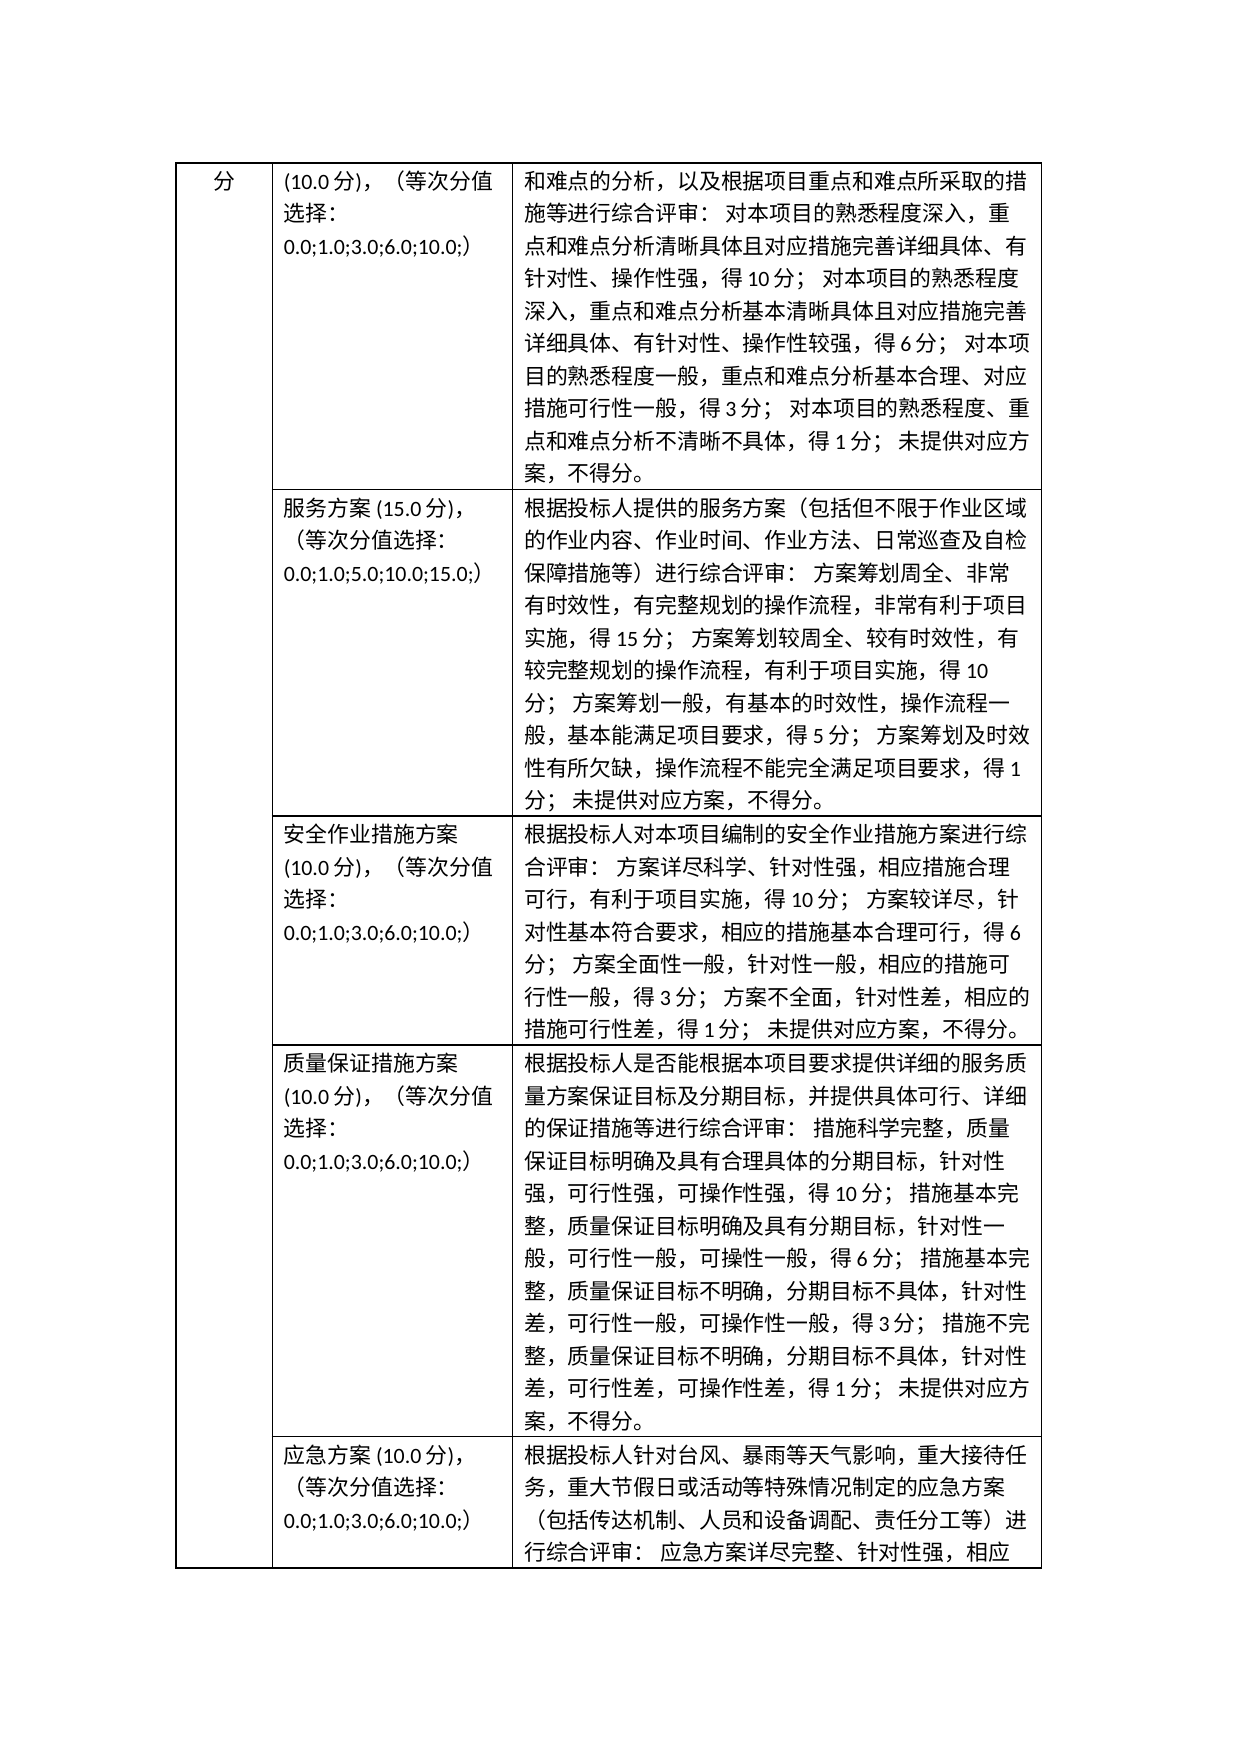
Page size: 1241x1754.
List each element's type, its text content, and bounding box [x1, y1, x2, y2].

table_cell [513, 164, 1041, 488]
table_cell 根据投标人是否能根据本项目要求提供详细的服务质量方案保证目标及分期目标，并提供具体可行、详细的保证措施等进行综合评审： 措施科学完整，质量保证目标明确及具有合理具体的分期目标，针对性强，可行性强，可操作性强，得10分； 措施基本完整，质量保证目标明确及具有分期目标，针对性一般，可行性一般，可操性一般，得6分； 措施基本完整，质量保证目标不明确，分期目标不具体，针对性差，可行性一般，可操作性一般，得3分； 措施不完整，质量保证目标不明确，分期目标不具体，针对性差，可行性差，可操作性差，得1分； 未提供对应方案，不得分。 [513, 1046, 1041, 1436]
table_cell 技术部分 [177, 164, 272, 1567]
table_cell 质量保证措施方案 (10.0分)，（等次分值选择：0.0;1.0;3.0;6.0;10.0;） [273, 1046, 512, 1436]
table_cell 服务方案 (15.0分)，（等次分值选择：0.0;1.0;5.0;10.0;15.0;） [273, 490, 512, 815]
table_cell 根据投标人对本项目编制的安全作业措施方案进行综合评审： 方案详尽科学、针对性强，相应措施合理可行，有利于项目实施，得10分； 方案较详尽，针对性基本符合要求，相应的措施基本合理可行，得6分； 方案全面性一般，针对性一般，相应的措施可行性一般，得3分； 方案不全面，针对性差，相应的措施可行性差，得1分； 未提供对应方案，不得分。 [513, 817, 1041, 1044]
table_cell 根据投标人提供的服务方案（包括但不限于作业区域的作业内容、作业时间、作业方法、日常巡查及自检保障措施等）进行综合评审： 方案筹划周全、非常有时效性，有完整规划的操作流程，非常有利于项目实施，得15分； 方案筹划较周全、较有时效性，有较完整规划的操作流程，有利于项目实施，得10分； 方案筹划一般，有基本的时效性，操作流程一般，基本能满足项目要求，得5分； 方案筹划及时效性有所欠缺，操作流程不能完全满足项目要求，得1分； 未提供对应方案，不得分。 [513, 490, 1041, 815]
table_cell 安全作业措施方案 (10.0分)，（等次分值选择：0.0;1.0;3.0;6.0;10.0;） [273, 817, 512, 1044]
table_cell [273, 164, 512, 488]
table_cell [513, 1437, 1041, 1567]
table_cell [273, 1437, 512, 1567]
